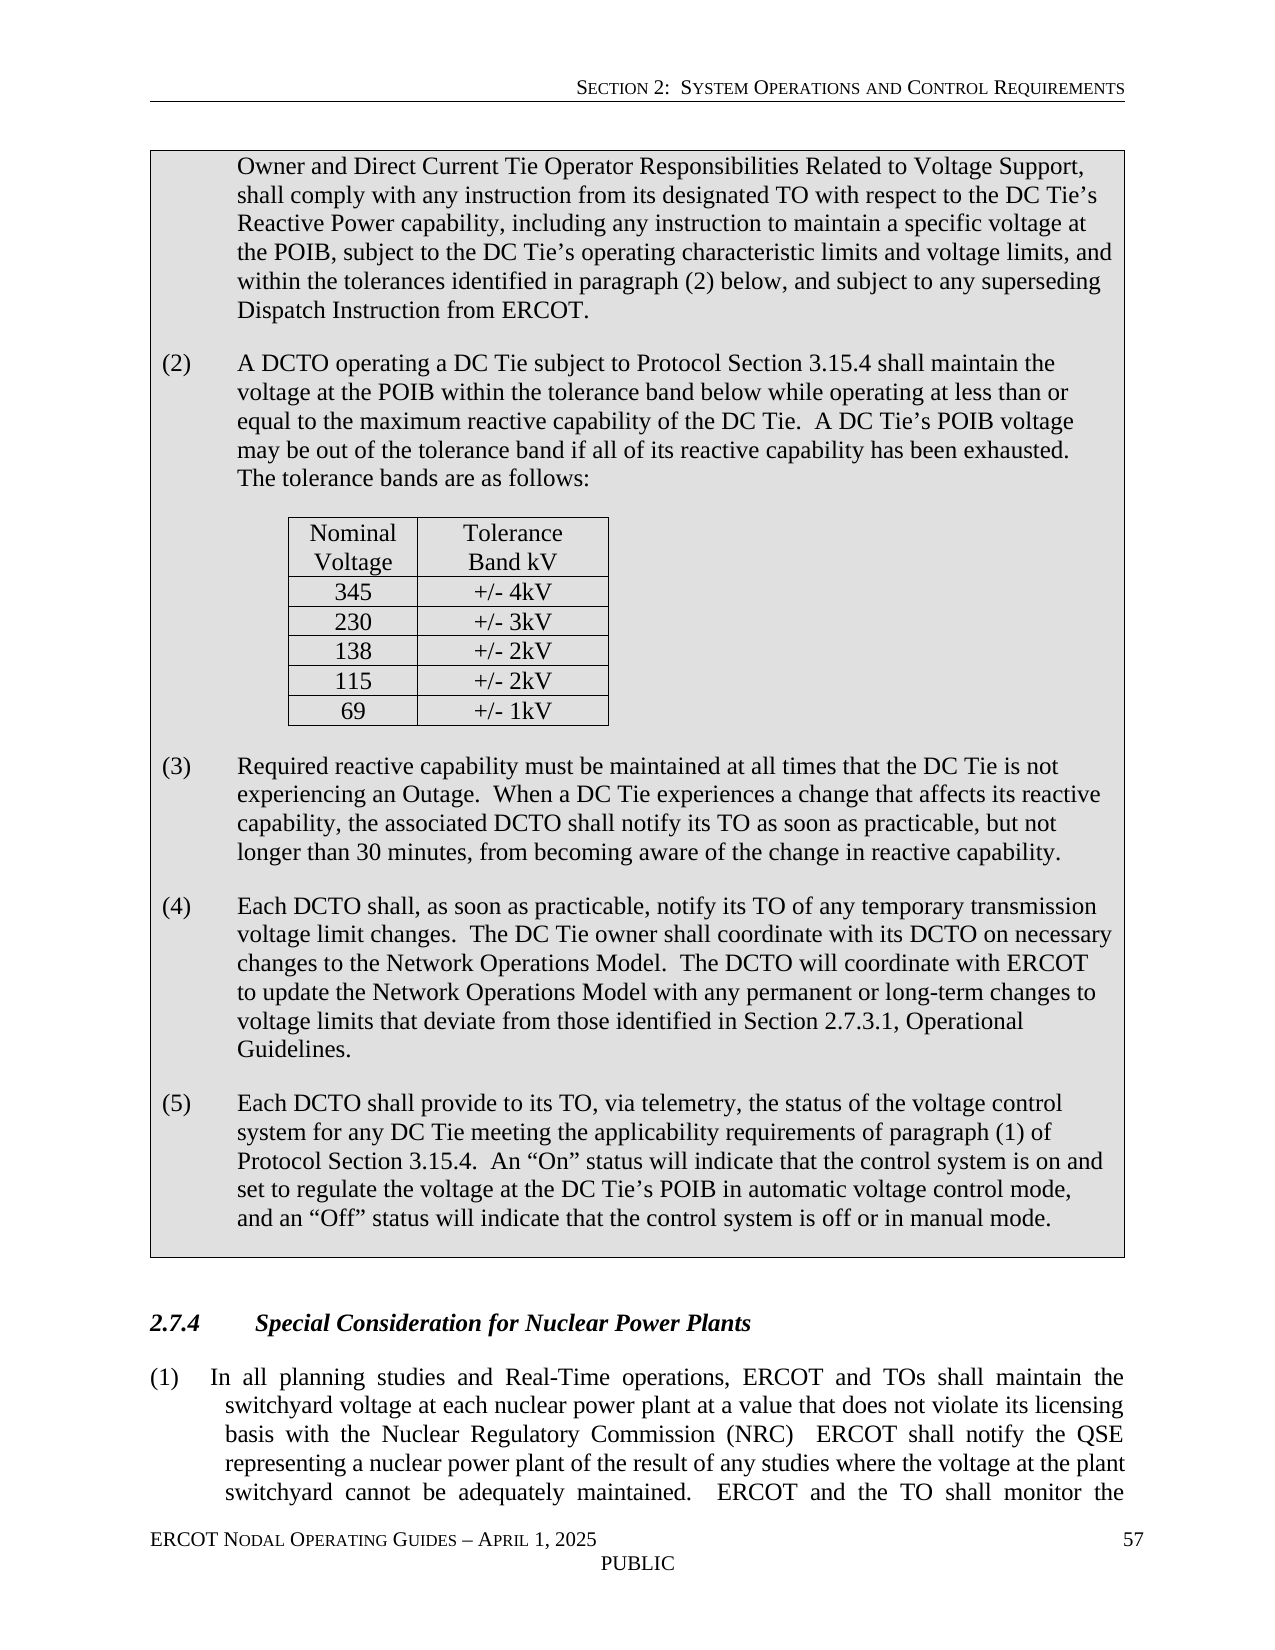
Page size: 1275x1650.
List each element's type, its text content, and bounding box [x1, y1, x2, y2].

text 2.7.4 Special Consideration for Nuclear Power Plants [150, 1308, 1125, 1337]
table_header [151, 151, 1124, 1257]
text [150, 1362, 1125, 1506]
